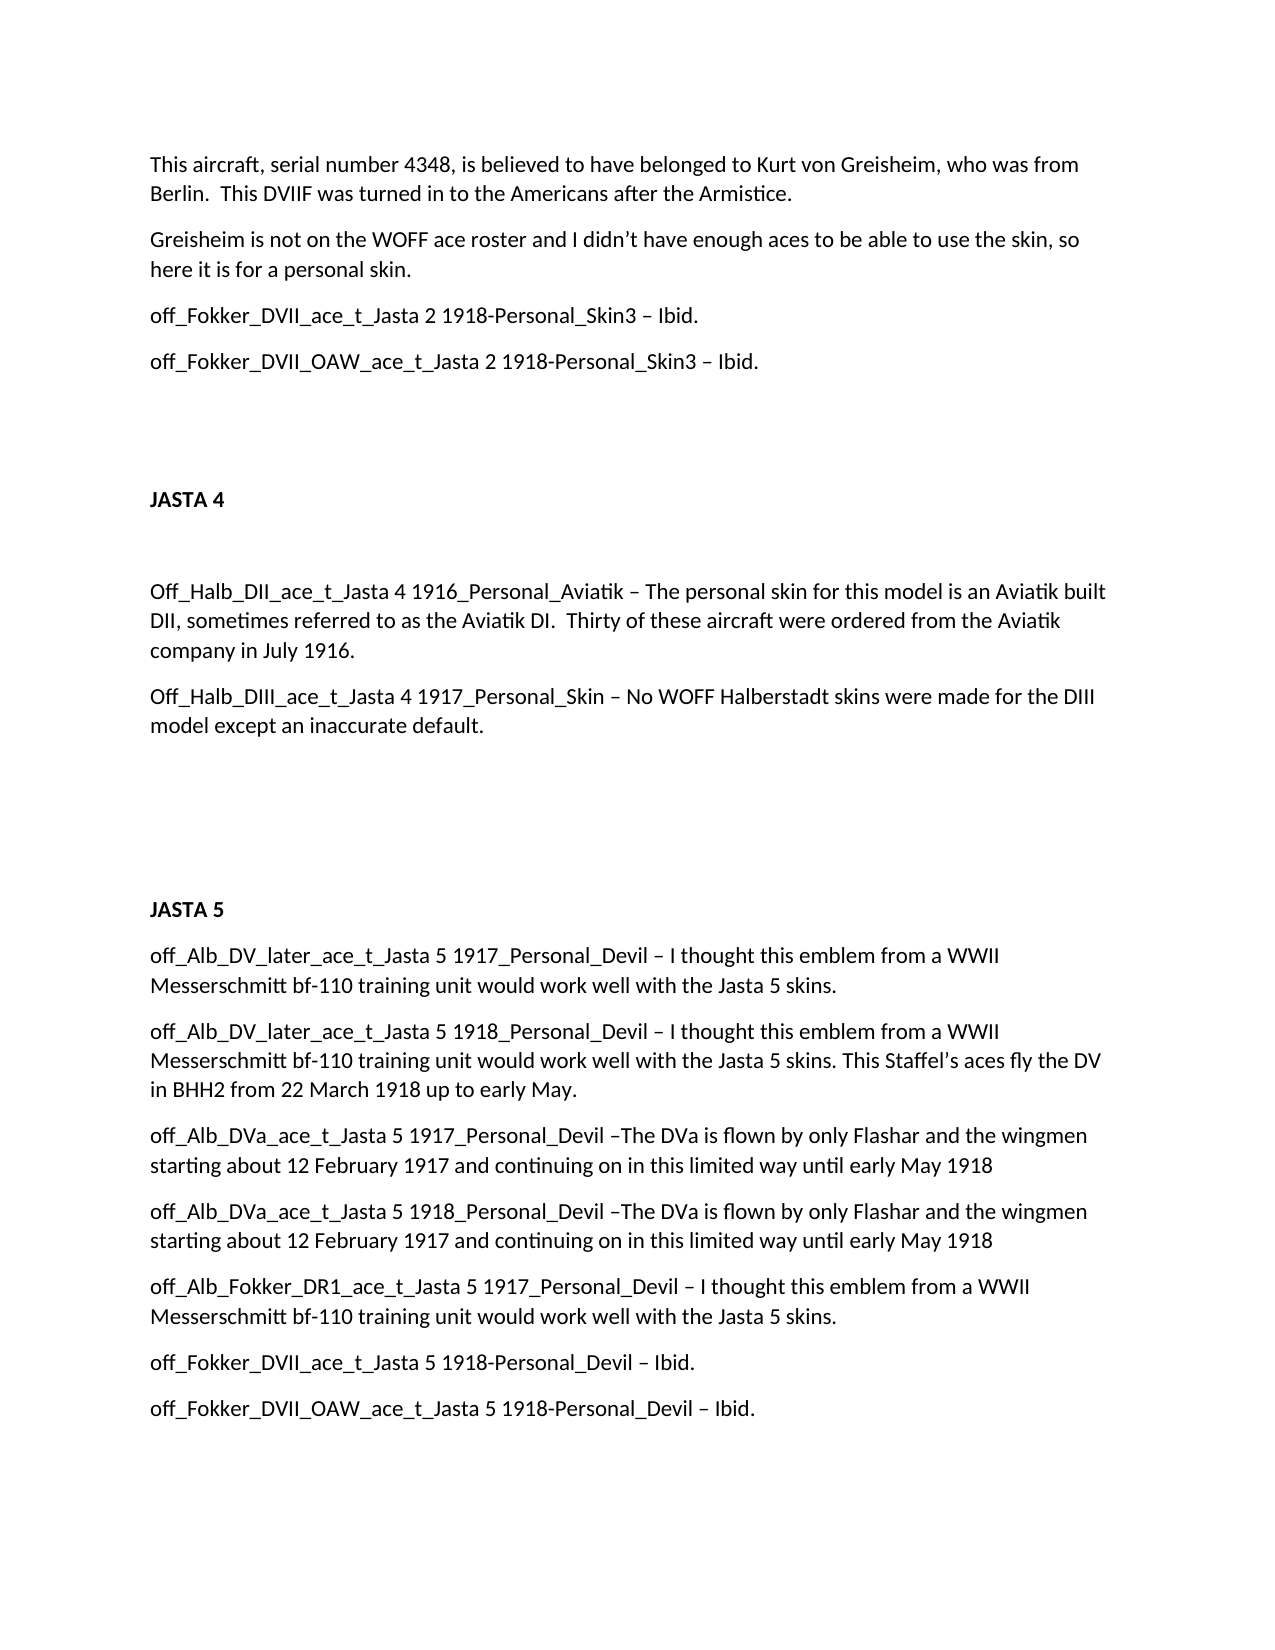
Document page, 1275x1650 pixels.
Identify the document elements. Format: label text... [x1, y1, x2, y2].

text off_Fokker_DVII_ace_t_Jasta 2 1918-Personal_Skin3 – Ibid. [150, 301, 1125, 329]
text off_Alb_DV_later_ace_t_Jasta 5 1917_Personal_Devil – I thought this emblem from a WWII Messerschmitt bf-110 training unit would work well with the Jasta 5 skins. [150, 941, 1125, 999]
text off_Alb_Fokker_DR1_ace_t_Jasta 5 1917_Personal_Devil – I thought this emblem from a WWII Messerschmitt bf-110 training unit would work well with the Jasta 5 skins. [150, 1272, 1125, 1330]
text off_Fokker_DVII_ace_t_Jasta 5 1918-Personal_Devil – Ibid. [150, 1348, 1125, 1376]
text off_Fokker_DVII_OAW_ace_t_Jasta 2 1918-Personal_Skin3 – Ibid. [150, 347, 1125, 375]
text off_Alb_DV_later_ace_t_Jasta 5 1918_Personal_Devil – I thought this emblem from a WWII Messerschmitt bf-110 training unit would work well with the Jasta 5 skins. This Staffel’s aces fly the DV in BHH2 from 22 March 1918 up to early May. [150, 1017, 1125, 1104]
text off_Fokker_DVII_OAW_ace_t_Jasta 5 1918-Personal_Devil – Ibid. [150, 1394, 1125, 1422]
text Off_Halb_DIII_ace_t_Jasta 4 1917_Personal_Skin – No WOFF Halberstadt skins were made for the DIII model except an inaccurate default. [150, 682, 1125, 739]
text off_Alb_DVa_ace_t_Jasta 5 1918_Personal_Devil –The DVa is flown by only Flashar and the wingmen starting about 12 February 1917 and continuing on in this limited way until early May 1918 [150, 1197, 1125, 1254]
text Greisheim is not on the WOFF ace roster and I didn’t have enough aces to be able to use the skin, so here it is for a personal skin. [150, 225, 1125, 283]
text off_Alb_DVa_ace_t_Jasta 5 1917_Personal_Devil –The DVa is flown by only Flashar and the wingmen starting about 12 February 1917 and continuing on in this limited way until early May 1918 [150, 1122, 1125, 1179]
text JASTA 5 [150, 895, 1125, 923]
text This aircraft, serial number 4348, is believed to have belonged to Kurt von Greisheim, who was from Berlin. This DVIIF was turned in to the Americans after the Armistice. [150, 150, 1125, 207]
text JASTA 4 [150, 485, 1125, 513]
text Off_Halb_DII_ace_t_Jasta 4 1916_Personal_Aviatik – The personal skin for this model is an Aviatik built DII, sometimes referred to as the Aviatik DI. Thirty of these aircraft were ordered from the Aviatik company in July 1916. [150, 577, 1125, 664]
